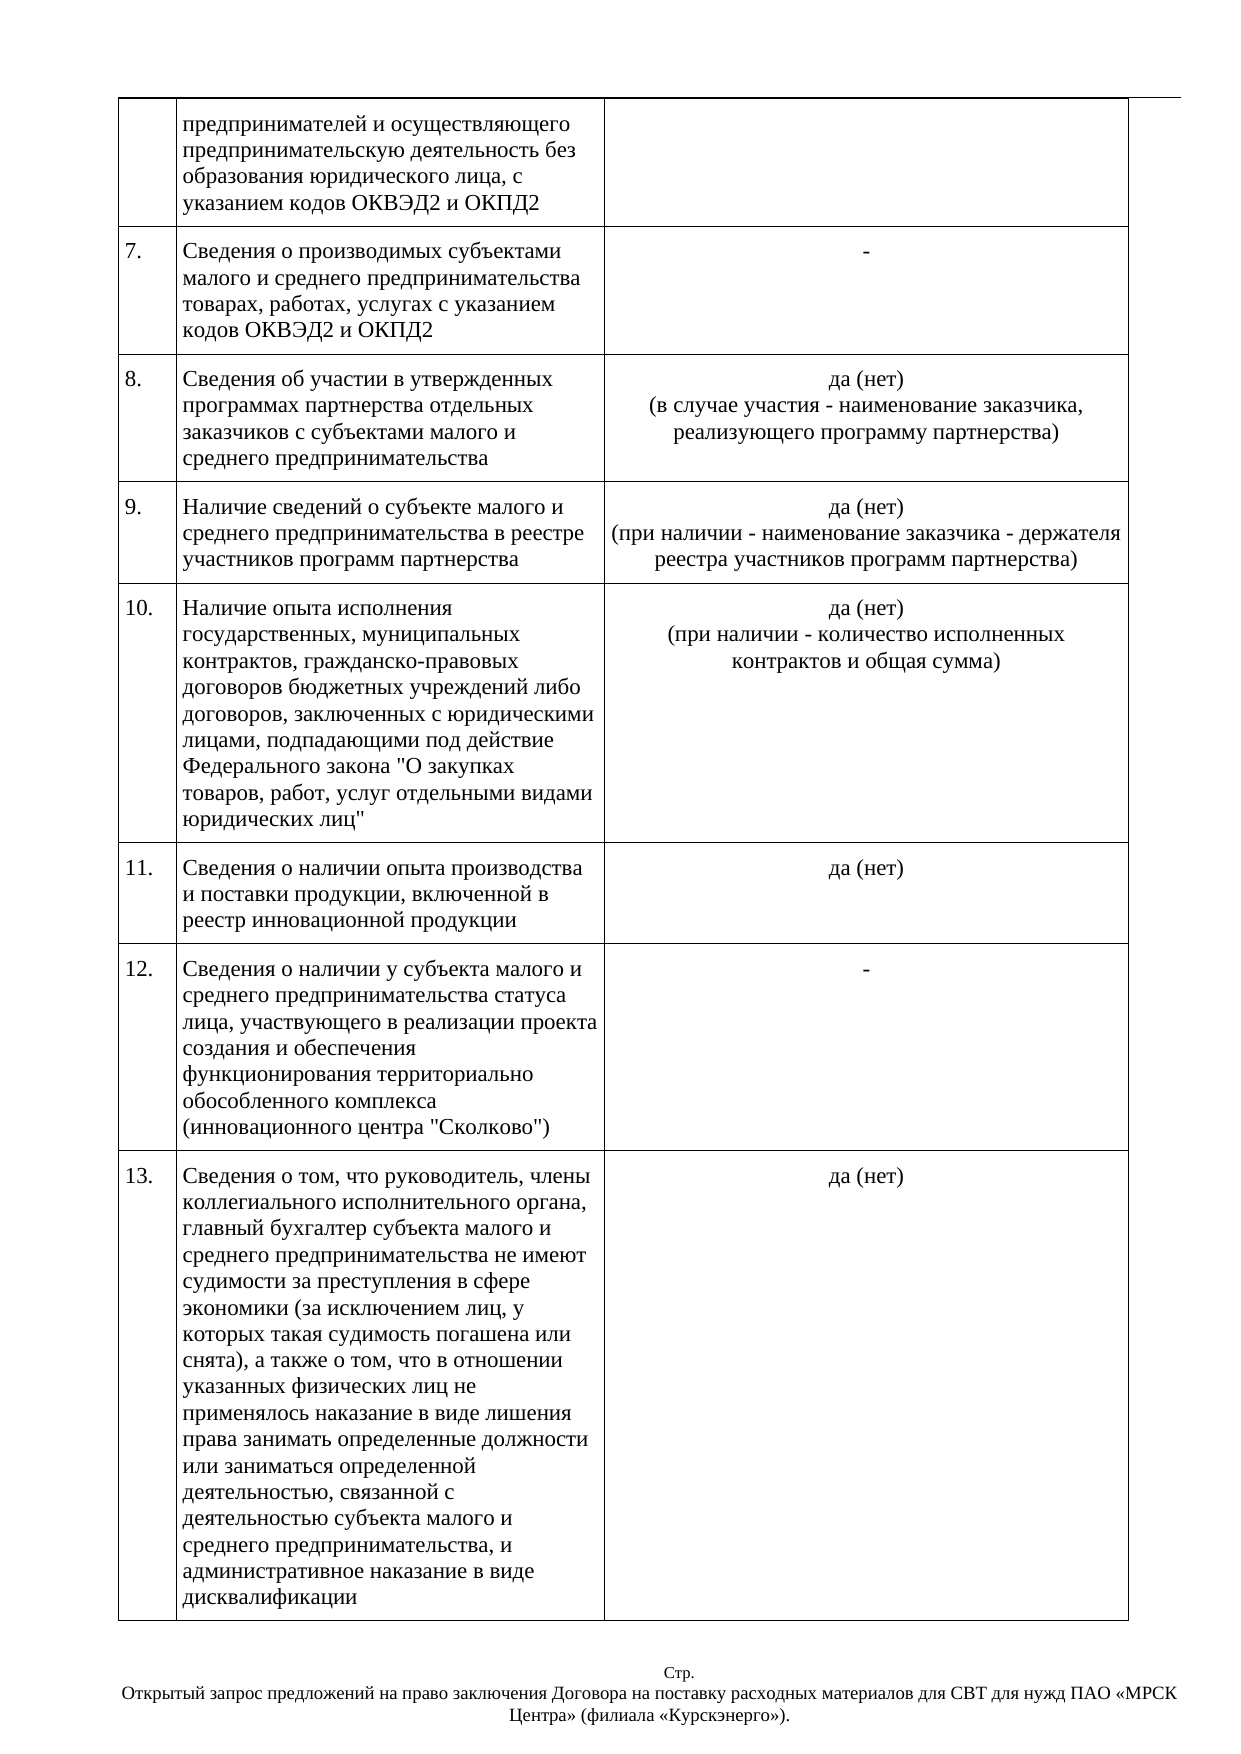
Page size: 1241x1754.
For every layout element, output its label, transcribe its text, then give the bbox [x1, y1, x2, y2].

table_cell 12. [119, 944, 176, 1150]
table_cell Сведения о производимых субъектами малого и среднего предпринимательства товарах, работах, услугах с указанием кодов ОКВЭД2 и ОКПД2 [177, 227, 604, 353]
table_cell да (нет) [605, 843, 1128, 943]
table_cell - [605, 227, 1128, 353]
table_cell Наличие сведений о субъекте малого и среднего предпринимательства в реестре участников программ партнерства [177, 482, 604, 582]
table_cell - [605, 99, 1128, 226]
table_cell да (нет) (в случае участия - наименование заказчика, реализующего программу партнерства) [605, 355, 1128, 481]
table_cell 11. [119, 843, 176, 943]
table_cell да (нет) (при наличии - наименование заказчика - держателя реестра участников программ партнерства) [605, 482, 1128, 582]
table_cell Сведения о наличии опыта производства и поставки продукции, включенной в реестр инновационной продукции [177, 843, 604, 943]
table_cell 8. [119, 355, 176, 481]
table_cell 6. [119, 99, 176, 226]
table_cell Сведения об участии в утвержденных программах партнерства отдельных заказчиков с субъектами малого и среднего предпринимательства [177, 355, 604, 481]
table_cell 9. [119, 482, 176, 582]
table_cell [177, 99, 604, 226]
table_cell 13. [119, 1151, 176, 1620]
table_cell 7. [119, 227, 176, 353]
table_cell Наличие опыта исполнения государственных, муниципальных контрактов, гражданско-правовых договоров бюджетных учреждений либо договоров, заключенных с юридическими лицами, подпадающими под действие Федерального закона "О закупках товаров, работ, услуг отдельными видами юридических лиц" [177, 584, 604, 842]
table_cell Сведения о наличии у субъекта малого и среднего предпринимательства статуса лица, участвующего в реализации проекта создания и обеспечения функционирования территориально обособленного комплекса (инновационного центра "Сколково") [177, 944, 604, 1150]
table_cell да (нет) (при наличии - количество исполненных контрактов и общая сумма) [605, 584, 1128, 842]
table_cell - [605, 944, 1128, 1150]
table_cell Сведения о том, что руководитель, члены коллегиального исполнительного органа, главный бухгалтер субъекта малого и среднего предпринимательства не имеют судимости за преступления в сфере экономики (за исключением лиц, у которых такая судимость погашена или снята), а также о том, что в отношении указанных физических лиц не применялось наказание в виде лишения права занимать определенные должности или заниматься определенной деятельностью, связанной с деятельностью субъекта малого и среднего предпринимательства, и административное наказание в виде дисквалификации [177, 1151, 604, 1620]
table_cell да (нет) [605, 1151, 1128, 1620]
table_cell 10. [119, 584, 176, 842]
